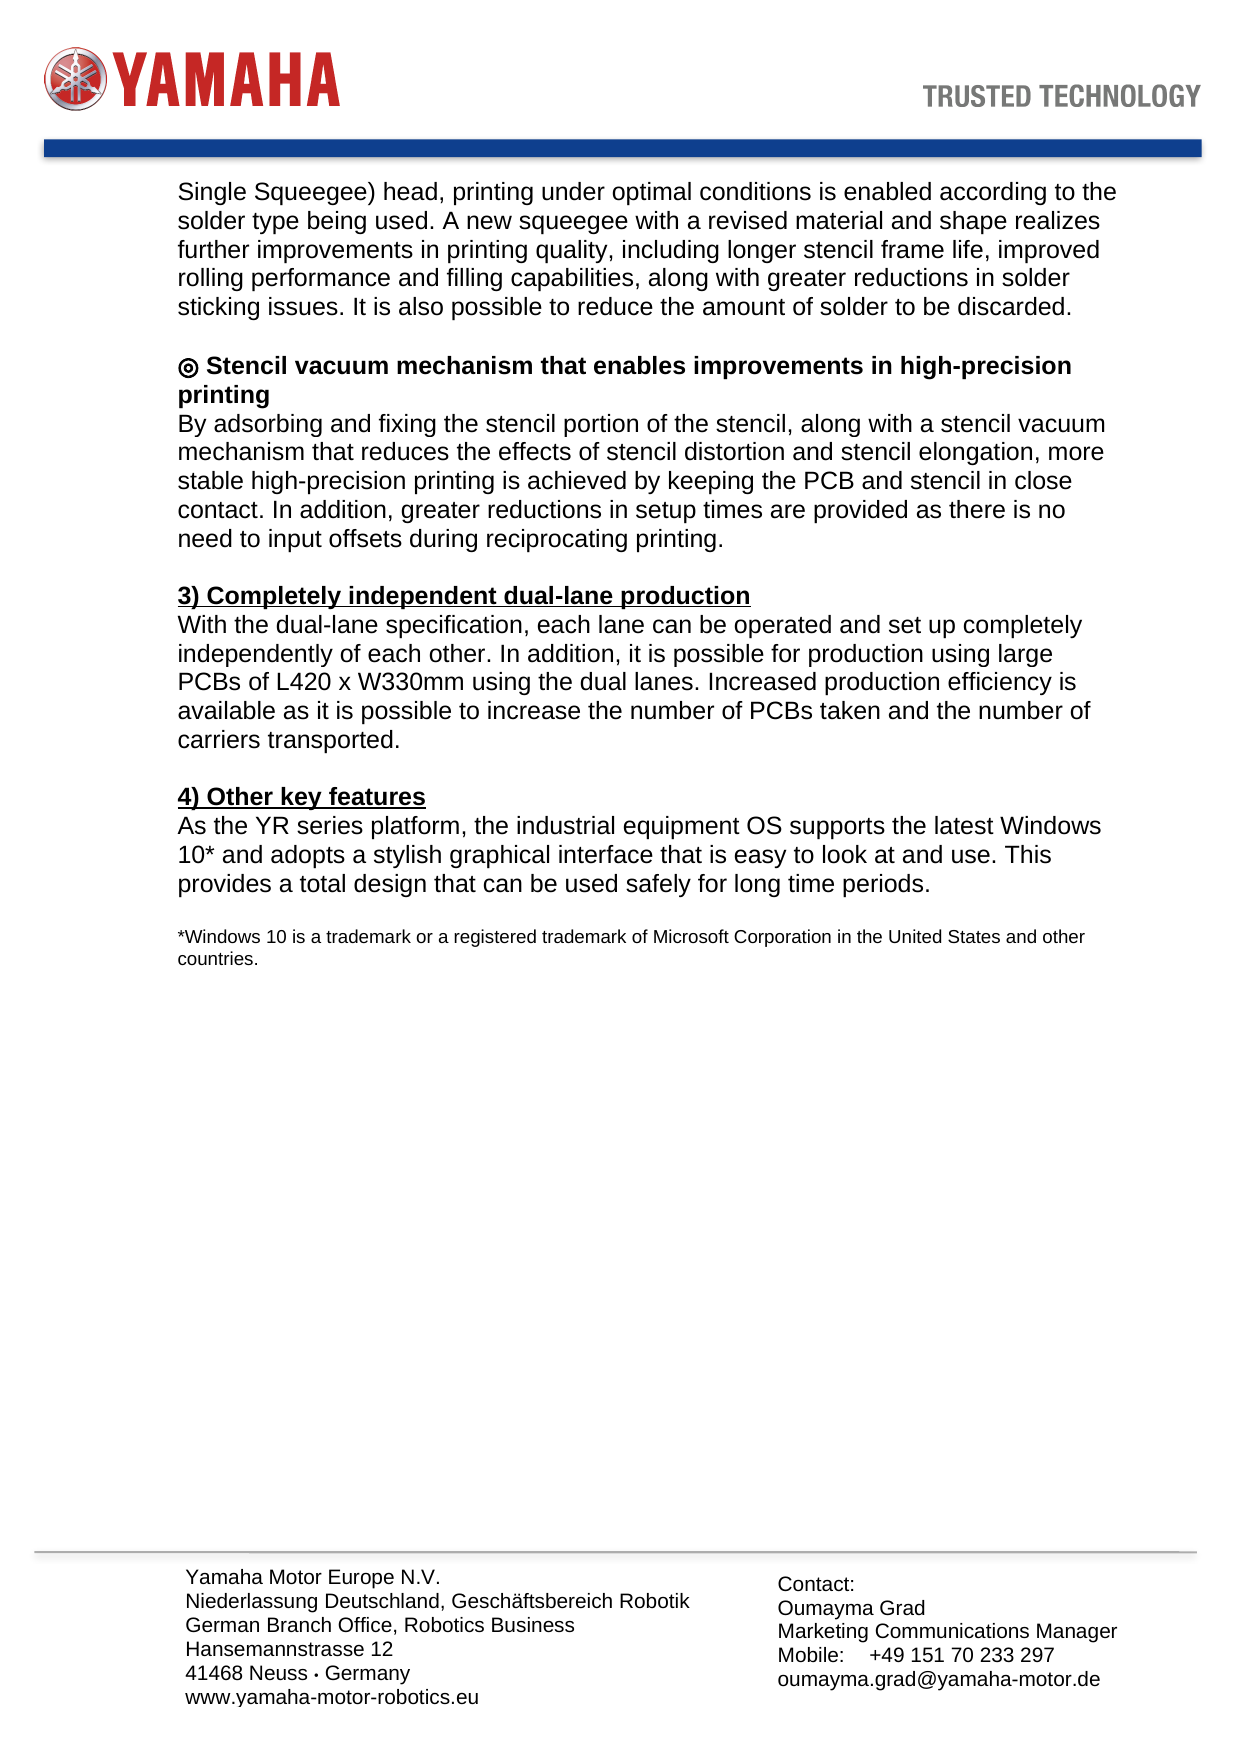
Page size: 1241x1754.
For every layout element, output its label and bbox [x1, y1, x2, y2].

text [177, 177, 1122, 998]
picture [44, 47, 1201, 111]
